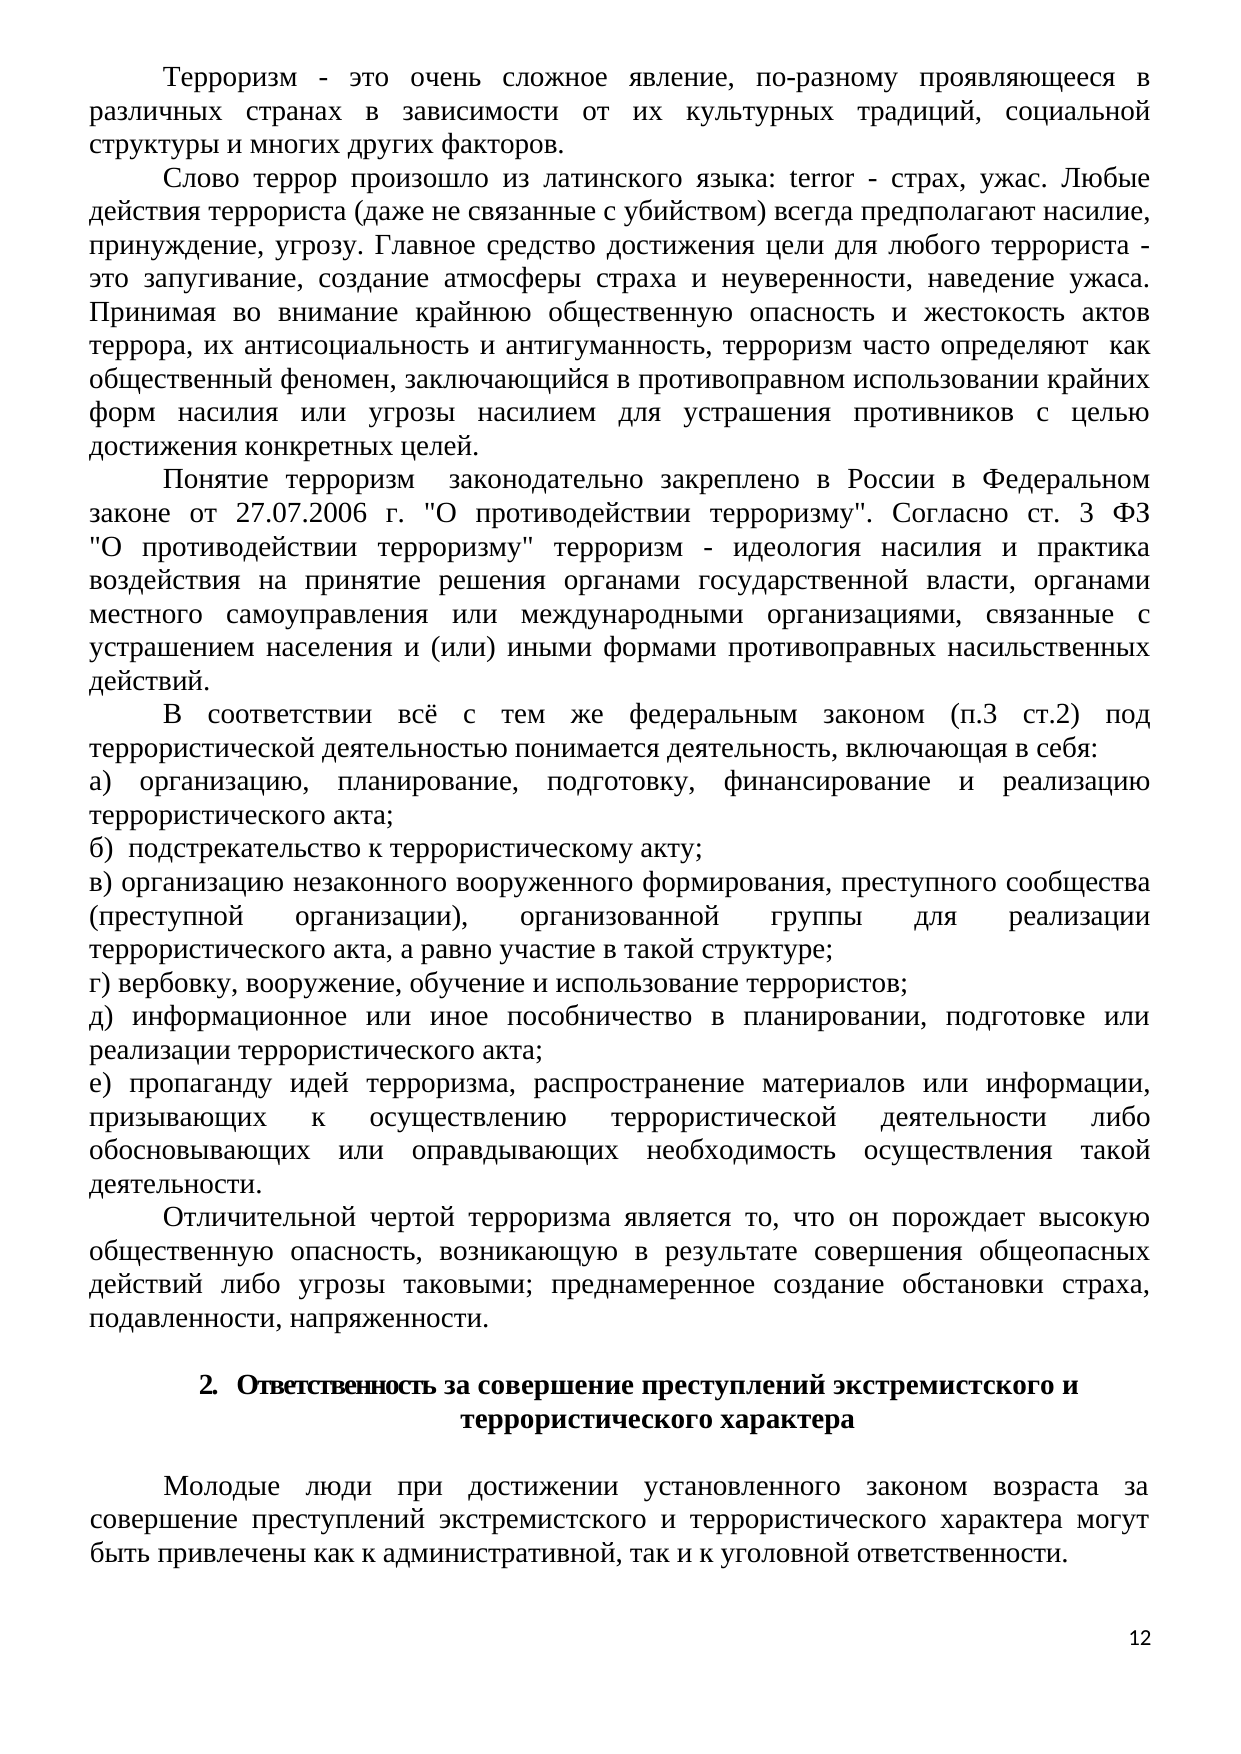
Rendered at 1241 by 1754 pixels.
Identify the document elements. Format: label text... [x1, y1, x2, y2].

list Ответственность за совершение преступлений экстремистского и террористического характера [126, 1367, 1151, 1434]
text е) пропаганду идей терроризма, распространение материалов или информации, призывающих к осуществлению террористической деятельности либо обосновывающих или оправдывающих необходимость осуществления такой деятельности. [89, 1065, 1151, 1199]
text Слово террор произошло из латинского языка: terror - страх, ужас. Любые действия террориста (даже не связанные с убийством) всегда предполагают насилие, принуждение, угрозу. Главное средство достижения цели для любого террориста - это запугивание, создание атмосферы страха и неуверенности, наведение ужаса. Принимая во внимание крайнюю общественную опасность и жестокость актов террора, их антисоциальность и антигуманность, терроризм часто определяют как общественный феномен, заключающийся в противоправном использовании крайних форм насилия или угрозы насилием для устрашения противников с целью достижения конкретных целей. [89, 160, 1151, 462]
text В соответствии всё с тем же федеральным законом (п.3 ст.2) под террористической деятельностью понимается деятельность, включающая в себя: [89, 696, 1151, 763]
text в) организацию незаконного вооруженного формирования, преступного сообщества (преступной организации), организованной группы для реализации террористического акта, а равно участие в такой структуре; [89, 864, 1151, 965]
text Терроризм - это очень сложное явление, по-разному проявляющееся в различных странах в зависимости от их культурных традиций, социальной структуры и многих других факторов. [89, 59, 1151, 160]
text Понятие терроризм законодательно закреплено в России в Федеральном законе от 27.07.2006 г. "О противодействии терроризму". Согласно ст. 3 ФЗ "О противодействии терроризму" терроризм - идеология насилия и практика воздействия на принятие решения органами государственной власти, органами местного самоуправления или международными организациями, связанные с устрашением населения и (или) иными формами противоправных насильственных действий. [89, 462, 1151, 696]
text Молодые люди при достижении установленного законом возраста за совершение преступлений экстремистского и террористического характера могут быть привлечены как к административной, так и к уголовной ответственности. [89, 1468, 1150, 1568]
text г) вербовку, вооружение, обучение и использование террористов; [89, 965, 1151, 998]
text а) организацию, планирование, подготовку, финансирование и реализацию террористического акта; [89, 763, 1151, 831]
text д) информационное или иное пособничество в планировании, подготовке или реализации террористического акта; [89, 998, 1151, 1065]
text б) подстрекательство к террористическому акту; [89, 831, 1151, 864]
text Отличительной чертой терроризма является то, что он порождает высокую общественную опасность, возникающую в результате совершения общеопасных действий либо угрозы таковыми; преднамеренное создание обстановки страха, подавленности, напряженности. [89, 1199, 1151, 1334]
